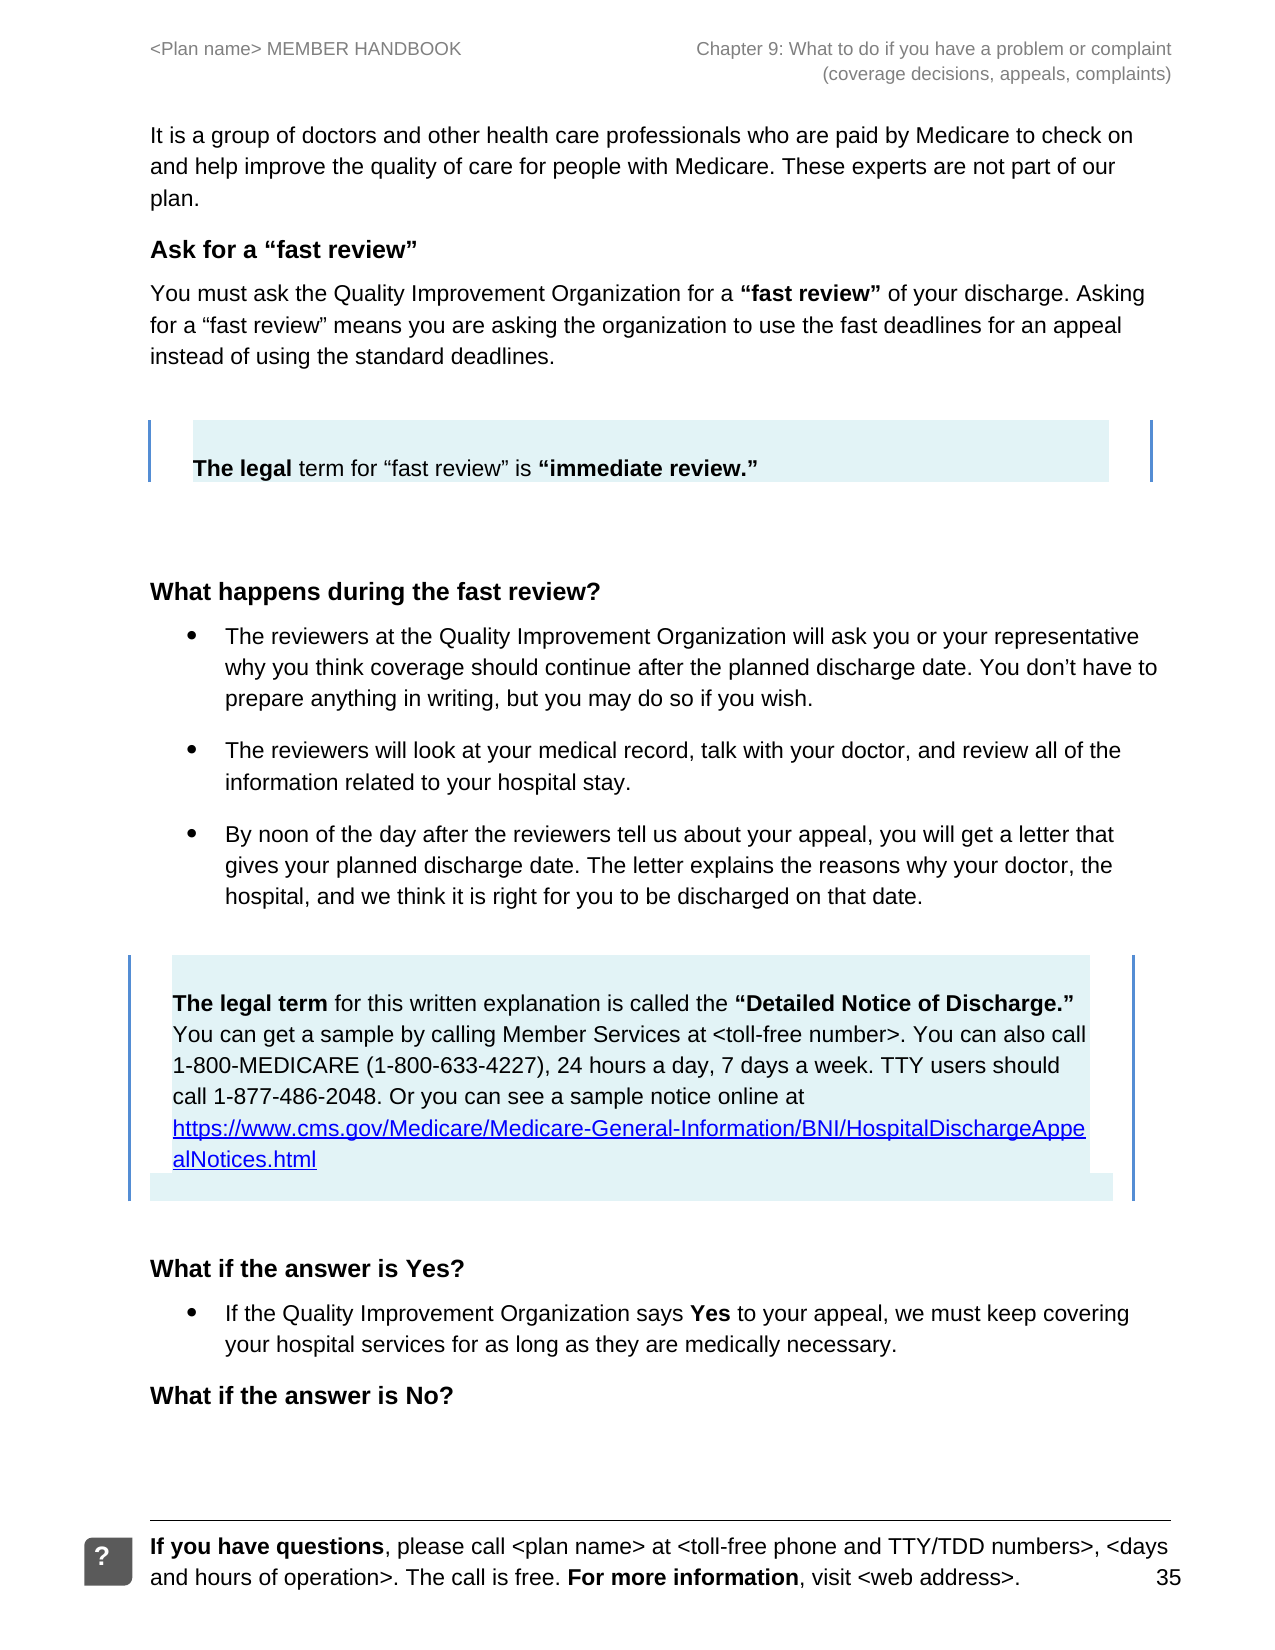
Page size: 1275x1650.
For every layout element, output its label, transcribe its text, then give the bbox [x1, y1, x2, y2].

list If the Quality Improvement Organization says Yes to your appeal, we must keep covering your hospital services for as long as they are medically necessary. [187, 1296, 1171, 1358]
list By noon of the day after the reviewers tell us about your appeal, you will get a letter that gives your planned discharge date. The letter explains the reasons why your doctor, the hospital, and we think it is right for you to be discharged on that date. [187, 817, 1171, 911]
subtitle What happens during the fast review? [150, 391, 1096, 607]
subtitle What if the answer is No? [150, 1379, 1096, 1411]
subtitle What if the answer is Yes? [150, 932, 1096, 1173]
text You must ask the Quality Improvement Organization for a “fast review” of your discharge. Asking for a “fast review” means you are asking the organization to use the fast deadlines for an appeal instead of using the standard deadlines. [150, 277, 1171, 371]
text It is a group of doctors and other health care professionals who are paid by Medicare to check on and help improve the quality of care for people with Medicare. These experts are not part of our plan. [150, 118, 1171, 212]
subtitle What if the answer is Yes? [150, 1201, 1096, 1283]
list The reviewers will look at your medical record, talk with your doctor, and review all of the information related to your hospital stay. [187, 734, 1171, 796]
list The reviewers at the Quality Improvement Organization will ask you or your representative why you think coverage should continue after the planned discharge date. You don’t have to prepare anything in writing, but you may do so if you wish. [187, 619, 1171, 713]
subtitle Ask for a “fast review” [150, 233, 1096, 264]
